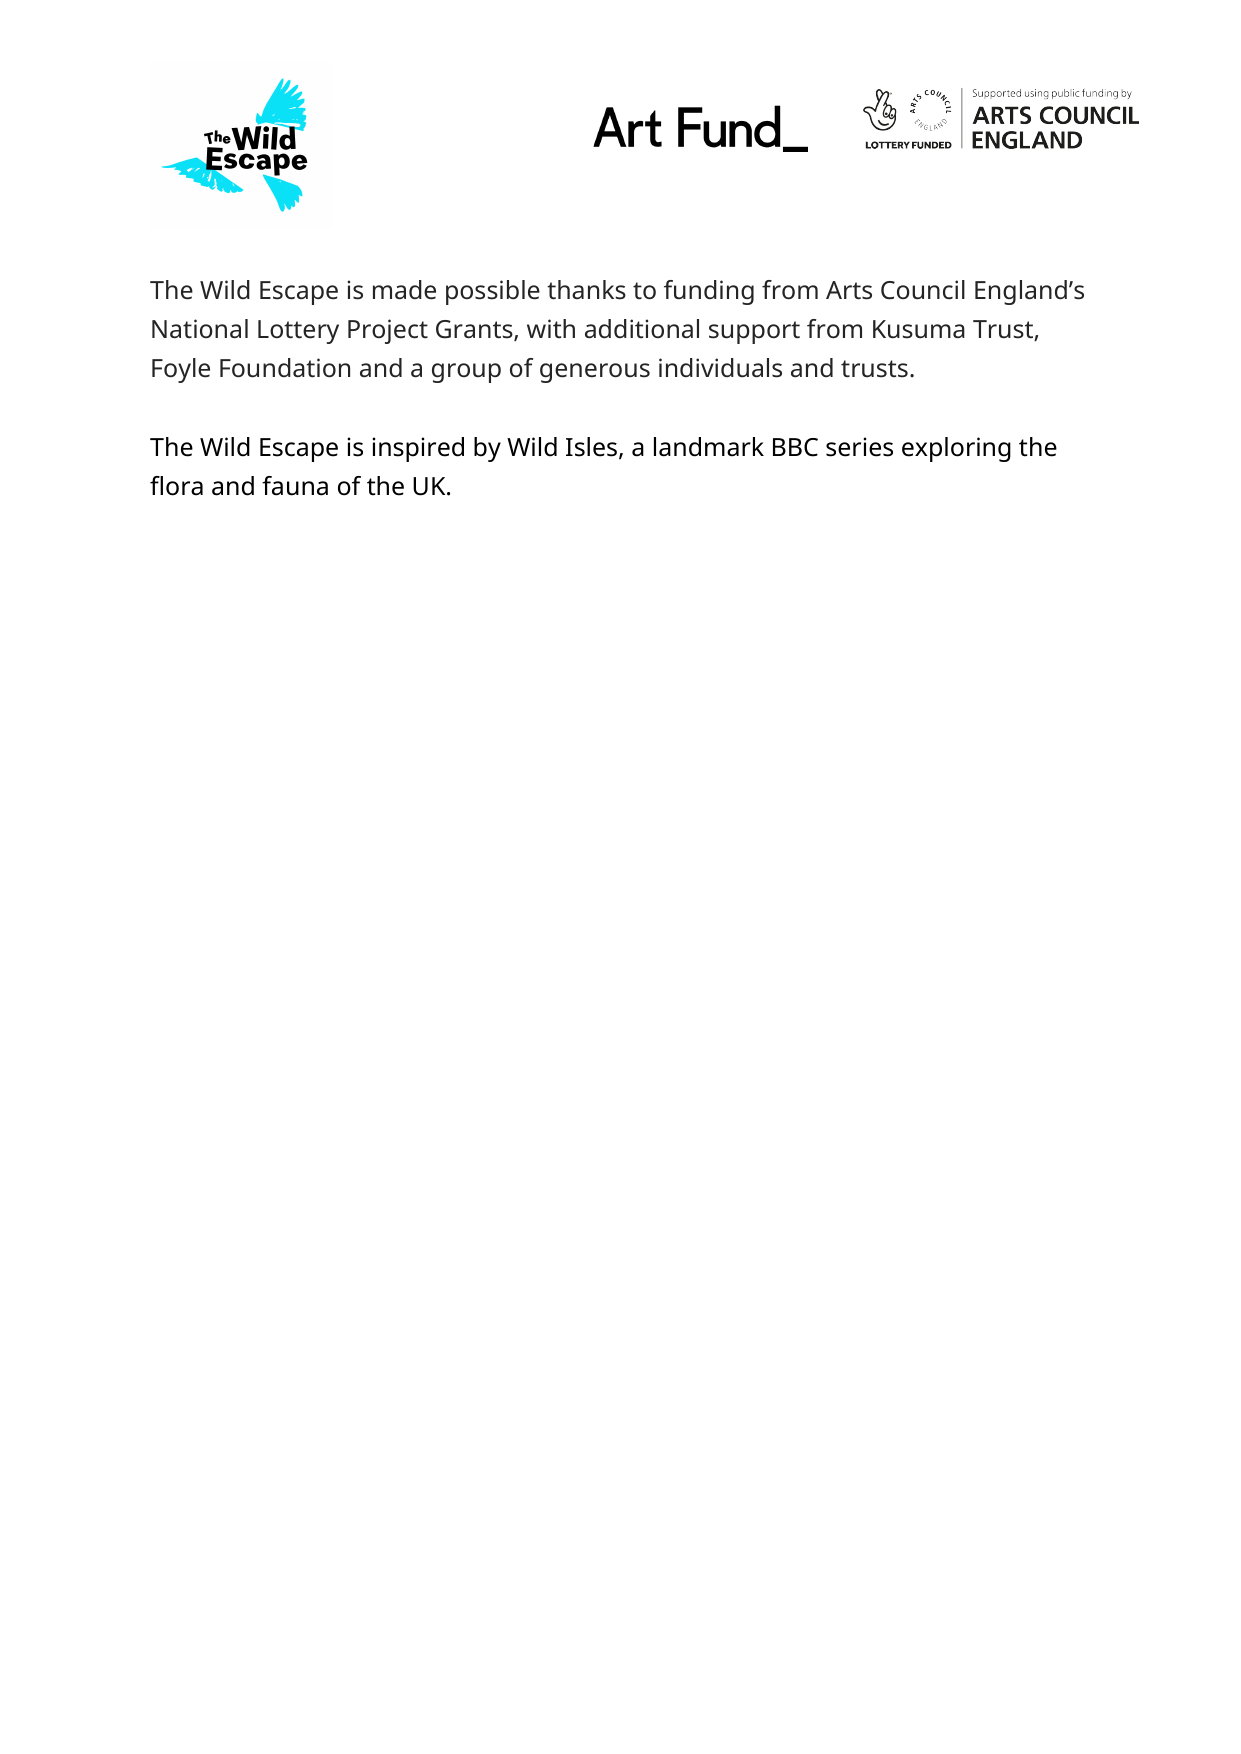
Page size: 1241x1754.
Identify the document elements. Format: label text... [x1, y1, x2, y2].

picture [150, 62, 333, 229]
picture [846, 77, 1150, 152]
text The Wild Escape is made possible thanks to funding from Arts Council England’s National Lottery Project Grants, with additional support from Kusuma Trust, Foyle Foundation and a group of generous individuals and trusts. [150, 273, 1090, 385]
text The Wild Escape is inspired by Wild Isles, a landmark BBC series exploring the flora and fauna of the UK. [150, 429, 1090, 503]
picture [568, 82, 833, 155]
